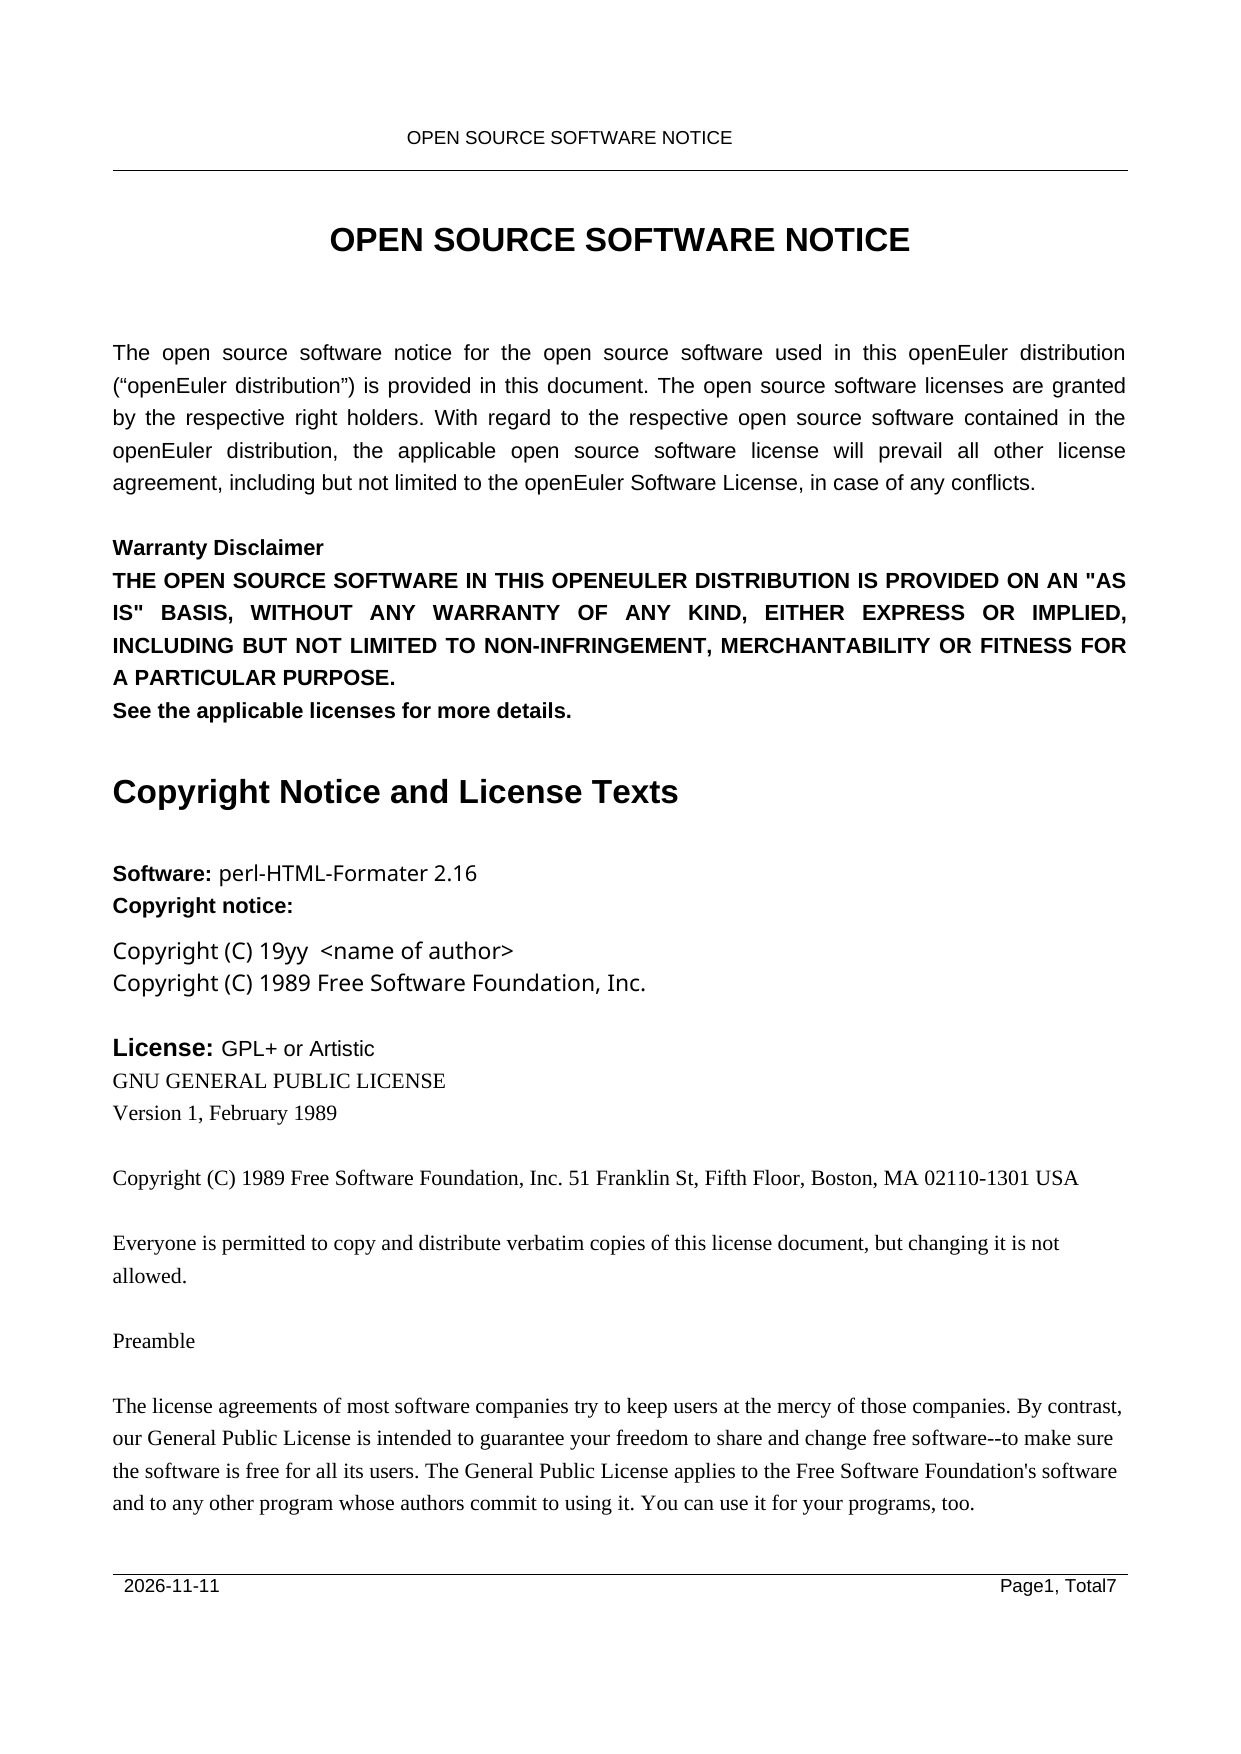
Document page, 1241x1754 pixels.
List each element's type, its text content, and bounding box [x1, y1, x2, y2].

text Copyright (C) 19yy <name of author> Copyright (C) 1989 Free Software Foundation, Inc. [112, 934, 1128, 1031]
text OPEN SOURCE SOFTWARE NOTICE [112, 206, 1128, 271]
text Warranty Disclaimer [112, 531, 1128, 564]
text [112, 1064, 1128, 1519]
text Copyright notice: [112, 889, 1128, 921]
text License: GPL+ or Artistic [112, 1031, 1128, 1064]
text THE OPEN SOURCE SOFTWARE IN THIS OPENEULER DISTRIBUTION IS PROVIDED ON AN "AS IS" BASIS, WITHOUT ANY WARRANTY OF ANY KIND, EITHER EXPRESS OR IMPLIED, INCLUDING BUT NOT LIMITED TO NON-INFRINGEMENT, MERCHANTABILITY OR FITNESS FOR A PARTICULAR PURPOSE. See the applicable licenses for more details. [112, 564, 1128, 726]
title Software: perl-HTML-Formater 2.16 [112, 856, 1128, 889]
text Copyright Notice and License Texts [112, 759, 1128, 824]
text The open source software notice for the open source software used in this openEuler distribution (“openEuler distribution”) is provided in this document. The open source software licenses are granted by the respective right holders. With regard to the respective open source software contained in the openEuler distribution, the applicable open source software license will prevail all other license agreement, including but not limited to the openEuler Software License, in case of any conflicts. [112, 336, 1128, 499]
